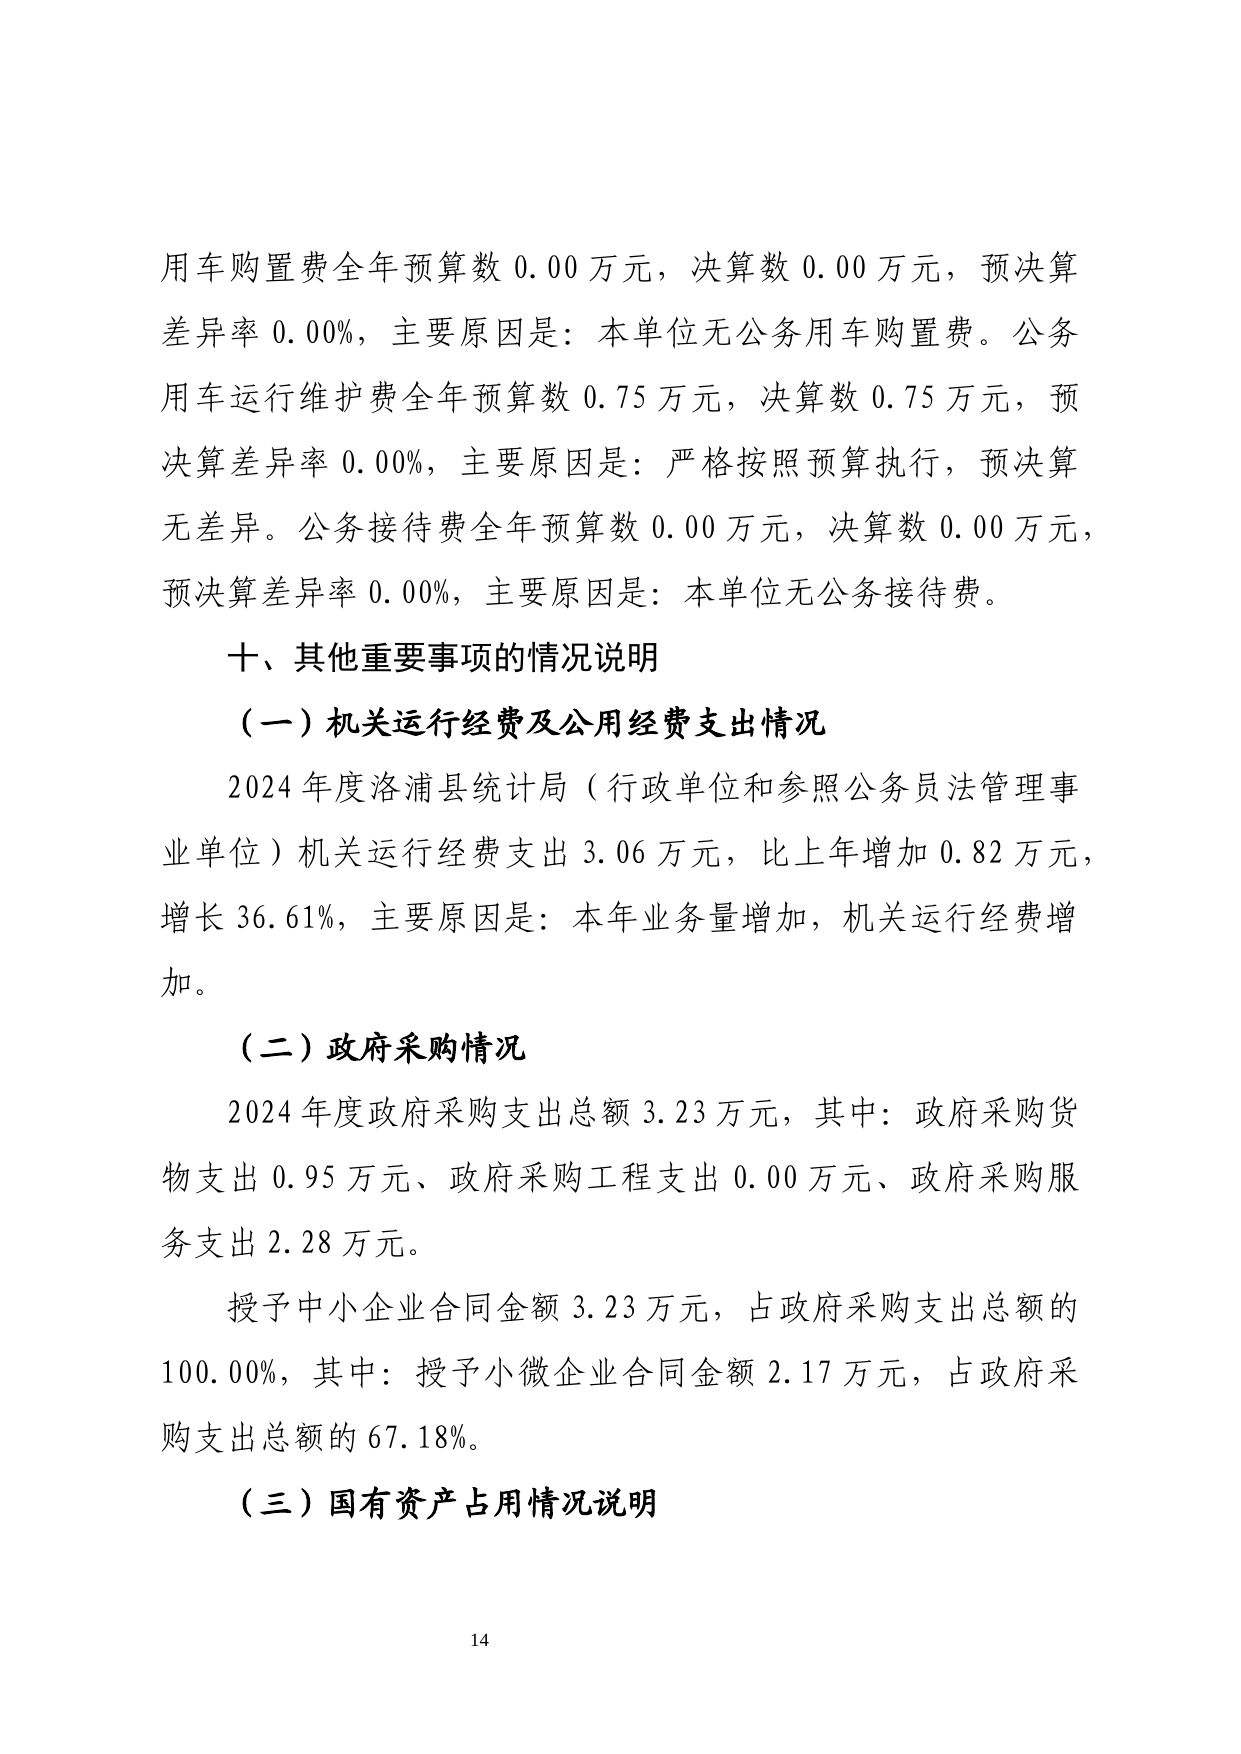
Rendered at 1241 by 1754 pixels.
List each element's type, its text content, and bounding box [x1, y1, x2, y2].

text 2024年度洛浦县统计局（行政单位和参照公务员法管理事业单位）机关运行经费支出3.06万元，比上年增加0.82万元，增长36.61%，主要原因是：本年业务量增加，机关运行经费增加。 [159, 753, 1081, 1013]
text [159, 233, 1081, 623]
text 2024年度政府采购支出总额3.23万元，其中：政府采购货物支出0.95万元、政府采购工程支出0.00万元、政府采购服务支出2.28万元。 [159, 1078, 1081, 1273]
text （二）政府采购情况 [159, 1013, 1081, 1078]
text （三）国有资产占用情况说明 [159, 1468, 1081, 1533]
text （一）机关运行经费及公用经费支出情况 [159, 688, 1081, 753]
text 十、其他重要事项的情况说明 [159, 623, 1081, 688]
text 授予中小企业合同金额3.23万元，占政府采购支出总额的100.00%，其中：授予小微企业合同金额2.17万元，占政府采购支出总额的67.18%。 [159, 1273, 1081, 1468]
